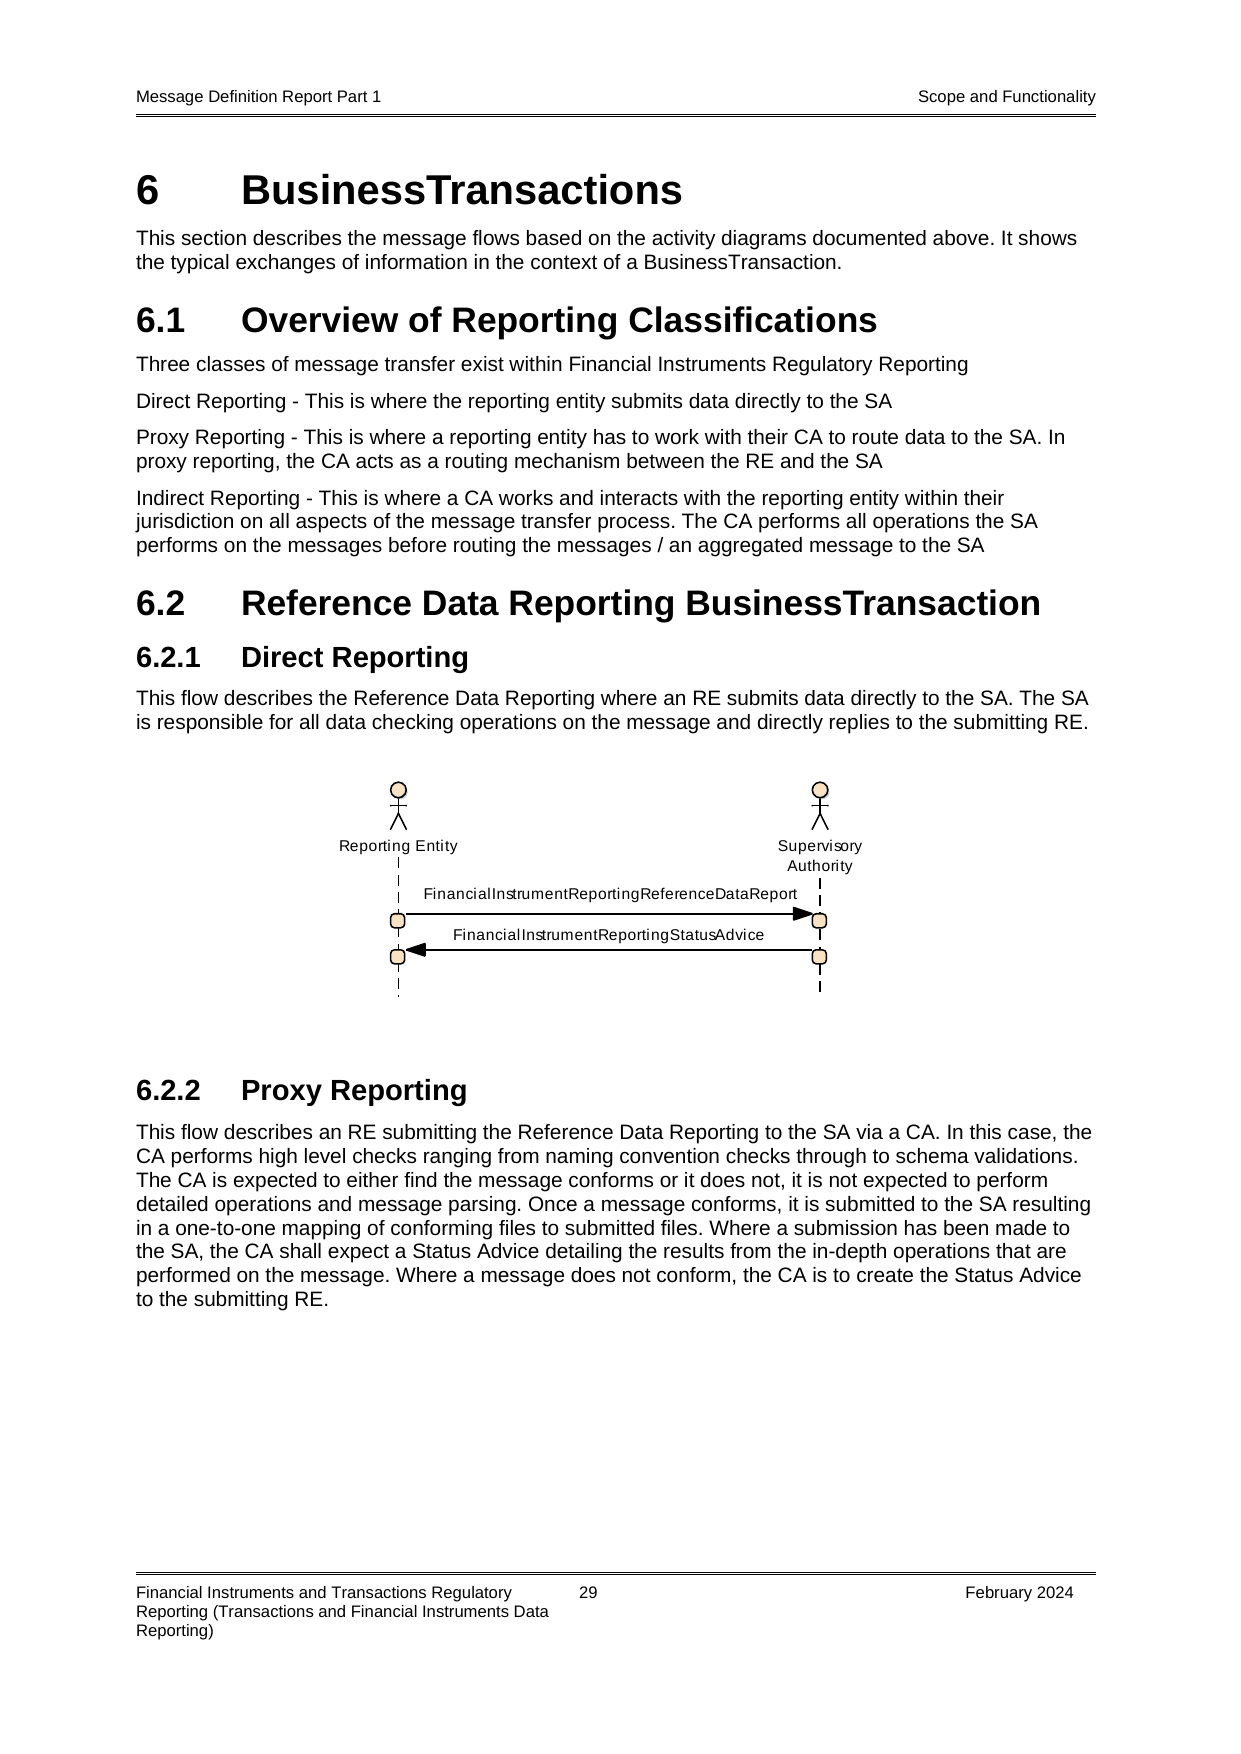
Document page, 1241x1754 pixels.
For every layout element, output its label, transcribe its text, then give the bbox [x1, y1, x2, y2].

subtitle Direct Reporting [136, 640, 1104, 673]
subtitle BusinessTransactions [136, 166, 1104, 213]
text Proxy Reporting - This is where a reporting entity has to work with their CA to route data to the SA. In proxy reporting, the CA acts as a routing mechanism between the RE and the SA [136, 425, 1104, 473]
text This flow describes the Reference Data Reporting where an RE submits data directly to the SA. The SA is responsible for all data checking operations on the message and directly replies to the submitting RE. [136, 686, 1104, 734]
subtitle Overview of Reporting Classifications [136, 299, 1104, 339]
subtitle Reference Data Reporting BusinessTransaction [136, 582, 1104, 623]
text This flow describes an RE submitting the Reference Data Reporting to the SA via a CA. In this case, the CA performs high level checks ranging from naming convention checks through to schema validations. The CA is expected to either find the message conforms or it does not, it is not expected to perform detailed operations and message parsing. Once a message conforms, it is submitted to the SA resulting in a one-to-one mapping of conforming files to submitted files. Where a submission has been made to the SA, the CA shall expect a Status Advice detailing the results from the in-depth operations that are performed on the message. Where a message does not conform, the CA is to create the Status Advice to the submitting RE. [136, 1119, 1104, 1311]
subtitle Proxy Reporting [136, 1073, 1104, 1107]
text Indirect Reporting - This is where a CA works and interacts with the reporting entity within their jurisdiction on all aspects of the message transfer process. The CA performs all operations the SA performs on the messages before routing the messages / an aggregated message to the SA [136, 485, 1104, 557]
text Direct Reporting - This is where the reporting entity submits data directly to the SA [136, 388, 1104, 412]
text Three classes of message transfer exist within Financial Instruments Regulatory Reporting [136, 352, 1104, 376]
text This section describes the message flows based on the activity diagrams documented above. It shows the typical exchanges of information in the context of a BusinessTransaction. [136, 226, 1104, 274]
